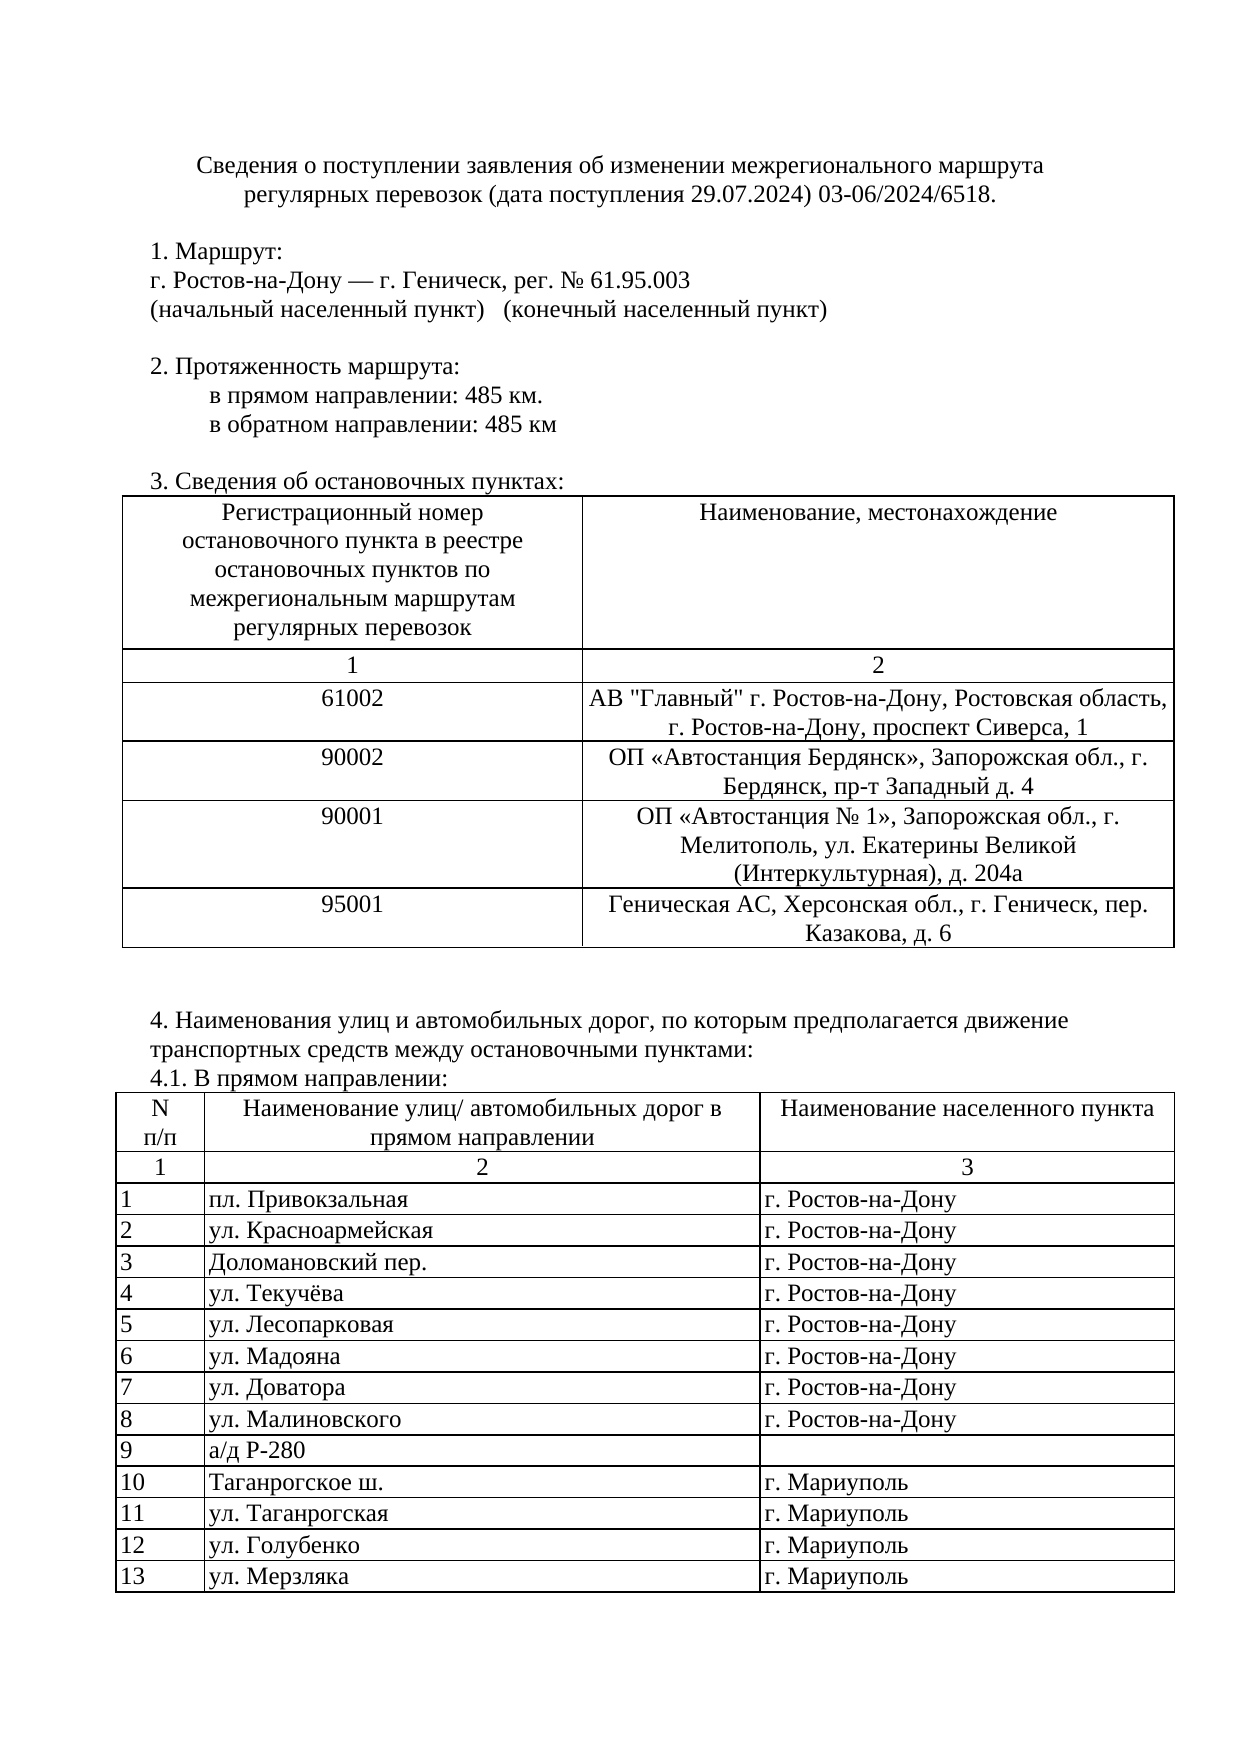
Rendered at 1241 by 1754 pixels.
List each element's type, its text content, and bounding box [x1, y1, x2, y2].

table_cell 3 [761, 1152, 1174, 1182]
table_cell ОП «Автостанция № 1», Запорожская обл., г. Мелитополь, ул. Екатерины Великой (Интеркультурная), д. 204а [583, 801, 1173, 887]
table_cell 5 [117, 1310, 204, 1339]
table_cell 4 [117, 1278, 204, 1308]
table_cell г. Мариуполь [761, 1530, 1174, 1560]
table_cell ул. Таганрогская [205, 1498, 759, 1528]
text 2. Протяженность маршрута: [150, 351, 1090, 380]
table_cell 9 [117, 1436, 204, 1465]
table_cell 12 [117, 1530, 204, 1560]
table_cell пл. Привокзальная [205, 1184, 759, 1214]
table_cell ул. Лесопарковая [205, 1310, 759, 1339]
text 4.1. В прямом направлении: [150, 1063, 1090, 1092]
table_cell ОП «Автостанция Бердянск», Запорожская обл., г. Бердянск, пр-т Западный д. 4 [583, 742, 1173, 799]
table_header Наименование населенного пункта [761, 1093, 1174, 1151]
table_cell 2 [205, 1152, 759, 1182]
table_header Наименование, местонахождение [583, 497, 1173, 648]
table_cell г. Ростов-на-Дону [761, 1184, 1174, 1214]
table_cell 13 [117, 1561, 204, 1591]
table_cell 90001 [123, 801, 582, 887]
table_cell Доломановский пер. [205, 1247, 759, 1277]
table_cell г. Ростов-на-Дону [761, 1247, 1174, 1277]
table_cell 6 [117, 1341, 204, 1371]
table_cell г. Ростов-на-Дону [761, 1341, 1174, 1371]
table_cell ул. Мерзляка [205, 1561, 759, 1591]
text 1. Маршрут: [150, 236, 1090, 265]
table_cell г. Мариуполь [761, 1561, 1174, 1591]
table_cell 3 [117, 1247, 204, 1277]
table_header N п/п [117, 1093, 204, 1151]
table_cell г. Мариуполь [761, 1467, 1174, 1497]
table_cell ул. Доватора [205, 1373, 759, 1402]
table_header Регистрационный номер остановочного пункта в реестре остановочных пунктов по межрегиональным маршрутам регулярных перевозок [123, 497, 582, 648]
table_cell ул. Малиновского [205, 1404, 759, 1434]
table_cell ул. Красноармейская [205, 1215, 759, 1245]
table_cell ул. Голубенко [205, 1530, 759, 1560]
text 4. Наименования улиц и автомобильных дорог, по которым предполагается движение транспортных средств между остановочными пунктами: [150, 1005, 1090, 1063]
table_cell г. Ростов-на-Дону [761, 1310, 1174, 1339]
table_cell 8 [117, 1404, 204, 1434]
table_cell 61002 [123, 683, 582, 740]
table_cell 90002 [123, 742, 582, 799]
text 3. Сведения об остановочных пунктах: [150, 466, 1090, 495]
table_cell 1 [123, 650, 582, 681]
table_cell г. Ростов-на-Дону [761, 1278, 1174, 1308]
table_cell 1 [117, 1152, 204, 1182]
table_cell 11 [117, 1498, 204, 1528]
table_cell Геническая АС, Херсонская обл., г. Геническ, пер. Казакова, д. 6 [583, 889, 1173, 946]
table_cell 1 [117, 1184, 204, 1214]
table_cell 10 [117, 1467, 204, 1497]
table_cell а/д Р-280 [205, 1436, 759, 1465]
table_cell 2 [117, 1215, 204, 1245]
table_cell АВ "Главный" г. Ростов-на-Дону, Ростовская область, г. Ростов-на-Дону, проспект Сиверса, 1 [583, 683, 1173, 740]
table_cell ул. Текучёва [205, 1278, 759, 1308]
text Сведения о поступлении заявления об изменении межрегионального маршрута регулярных перевозок (дата поступления 29.07.2024) 03-06/2024/6518. [150, 150, 1090, 207]
table_cell г. Мариуполь [761, 1498, 1174, 1528]
table_cell 95001 [123, 889, 582, 946]
text в обратном направлении: 485 км [150, 409, 1090, 437]
table_cell Таганрогское ш. [205, 1467, 759, 1497]
table_cell г. Ростов-на-Дону [761, 1404, 1174, 1434]
table_cell г. Ростов-на-Дону [761, 1215, 1174, 1245]
text г. Ростов-на-Дону — г. Геническ, рег. № 61.95.003 [150, 265, 1090, 294]
table_cell [761, 1436, 1174, 1465]
table_cell ул. Мадояна [205, 1341, 759, 1371]
table_header Наименование улиц/ автомобильных дорог в прямом направлении [205, 1093, 759, 1151]
table_cell 7 [117, 1373, 204, 1402]
table_cell г. Ростов-на-Дону [761, 1373, 1174, 1402]
table_cell 2 [583, 650, 1173, 681]
text в прямом направлении: 485 км. [150, 380, 1090, 409]
text (начальный населенный пункт) (конечный населенный пункт) [150, 294, 1090, 322]
